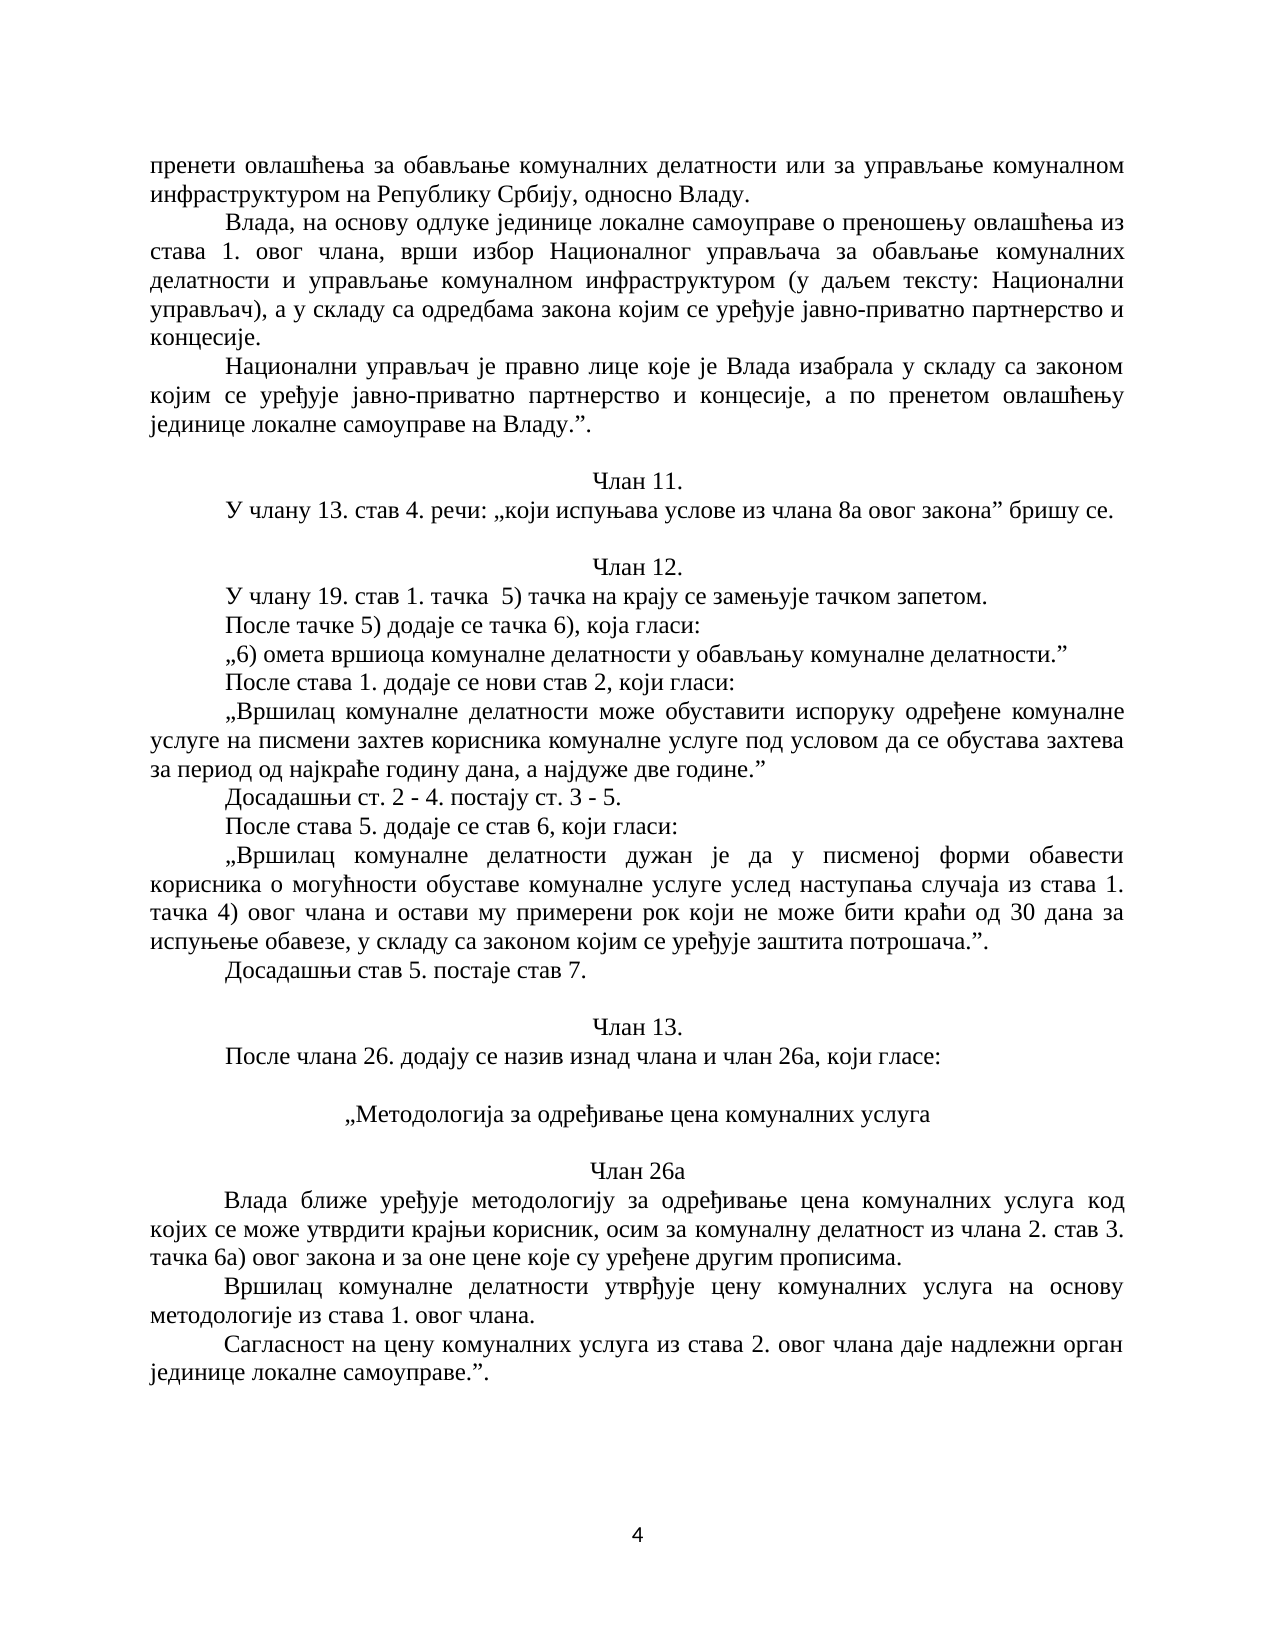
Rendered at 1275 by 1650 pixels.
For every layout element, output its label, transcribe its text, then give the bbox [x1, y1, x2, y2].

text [150, 150, 1125, 207]
text Сагласност на цену комуналних услуга из става 2. овог члана даје надлежни орган јединице локалне самоуправе.”. [150, 1329, 1125, 1386]
text Влада, на основу одлуке јединице локалне самоуправе о преношењу овлашћења из става 1. овог члана, врши избор Националног управљача за обављање комуналних делатности и управљање комуналном инфраструктуром (у даљем тексту: Национални управљач), а у складу са одредбама закона којим се уређује јавно-приватно партнерство и концесије. [150, 207, 1125, 351]
text Вршилац комуналне делатности утврђује цену комуналних услуга на основу методологије из става 1. овог члана. [150, 1271, 1125, 1329]
text „Вршилац комуналне делатности дужан је да у писменој форми обавести корисника о могућности обуставе комуналне услуге услед наступања случаја из става 1. тачка 4) овог члана и остави му примерени рок који не може бити краћи од 30 дана за испуњење обавезе, у складу са законом којим се уређује заштита потрошача.”. [150, 840, 1125, 955]
text Национални управљач је правно лице које је Влада изабрала у складу са законом којим се уређује јавно-приватно партнерство и концесије, a по пренетом овлашћењу јединице локалне самоуправе на Владу.”. [150, 351, 1125, 437]
text Влада ближе уређује методологију за одређивање цена комуналних услуга код којих се може утврдити крајњи корисник, осим за комуналну делатност из члана 2. став 3. тачка 6а) овог закона и за оне цене које су уређене другим прописима. [150, 1185, 1125, 1271]
text Члан 12. [150, 552, 1125, 581]
text Члан 26а [150, 1156, 1125, 1185]
text После става 1. додаје се нови став 2, који гласи: [150, 667, 1125, 696]
text У члану 13. став 4. речи: „који испуњава услове из члана 8а овог закона” бришу се. [150, 495, 1125, 524]
text „Методологија за одређивање цена комуналних услуга [150, 1099, 1125, 1127]
text После члана 26. додају се назив изнад члана и члан 26а, који гласе: [150, 1041, 1125, 1070]
text „6) омета вршиоца комуналне делатности у обављању комуналне делатности.” [150, 639, 1125, 667]
text После тачке 5) додајe се тачка 6), која гласи: [150, 610, 1125, 639]
text Досадашњи став 5. постаје став 7. [150, 955, 1125, 984]
text После става 5. додаје се став 6, који гласи: [150, 811, 1125, 840]
text „Вршилац комуналне делатности може обуставити испоруку одређене комуналне услуге на писмени захтев корисника комуналне услуге под условом да се обустава захтева за период од најкраће годину дана, а најдуже две године.” [150, 696, 1125, 782]
text Члан 13. [150, 1012, 1125, 1041]
text Члан 11. [150, 466, 1125, 495]
text Досадашњи ст. 2 - 4. постају ст. 3 - 5. [150, 782, 1125, 811]
text У члану 19. став 1. тачка 5) тачка на крају се замењује тачком запетом. [150, 581, 1125, 610]
